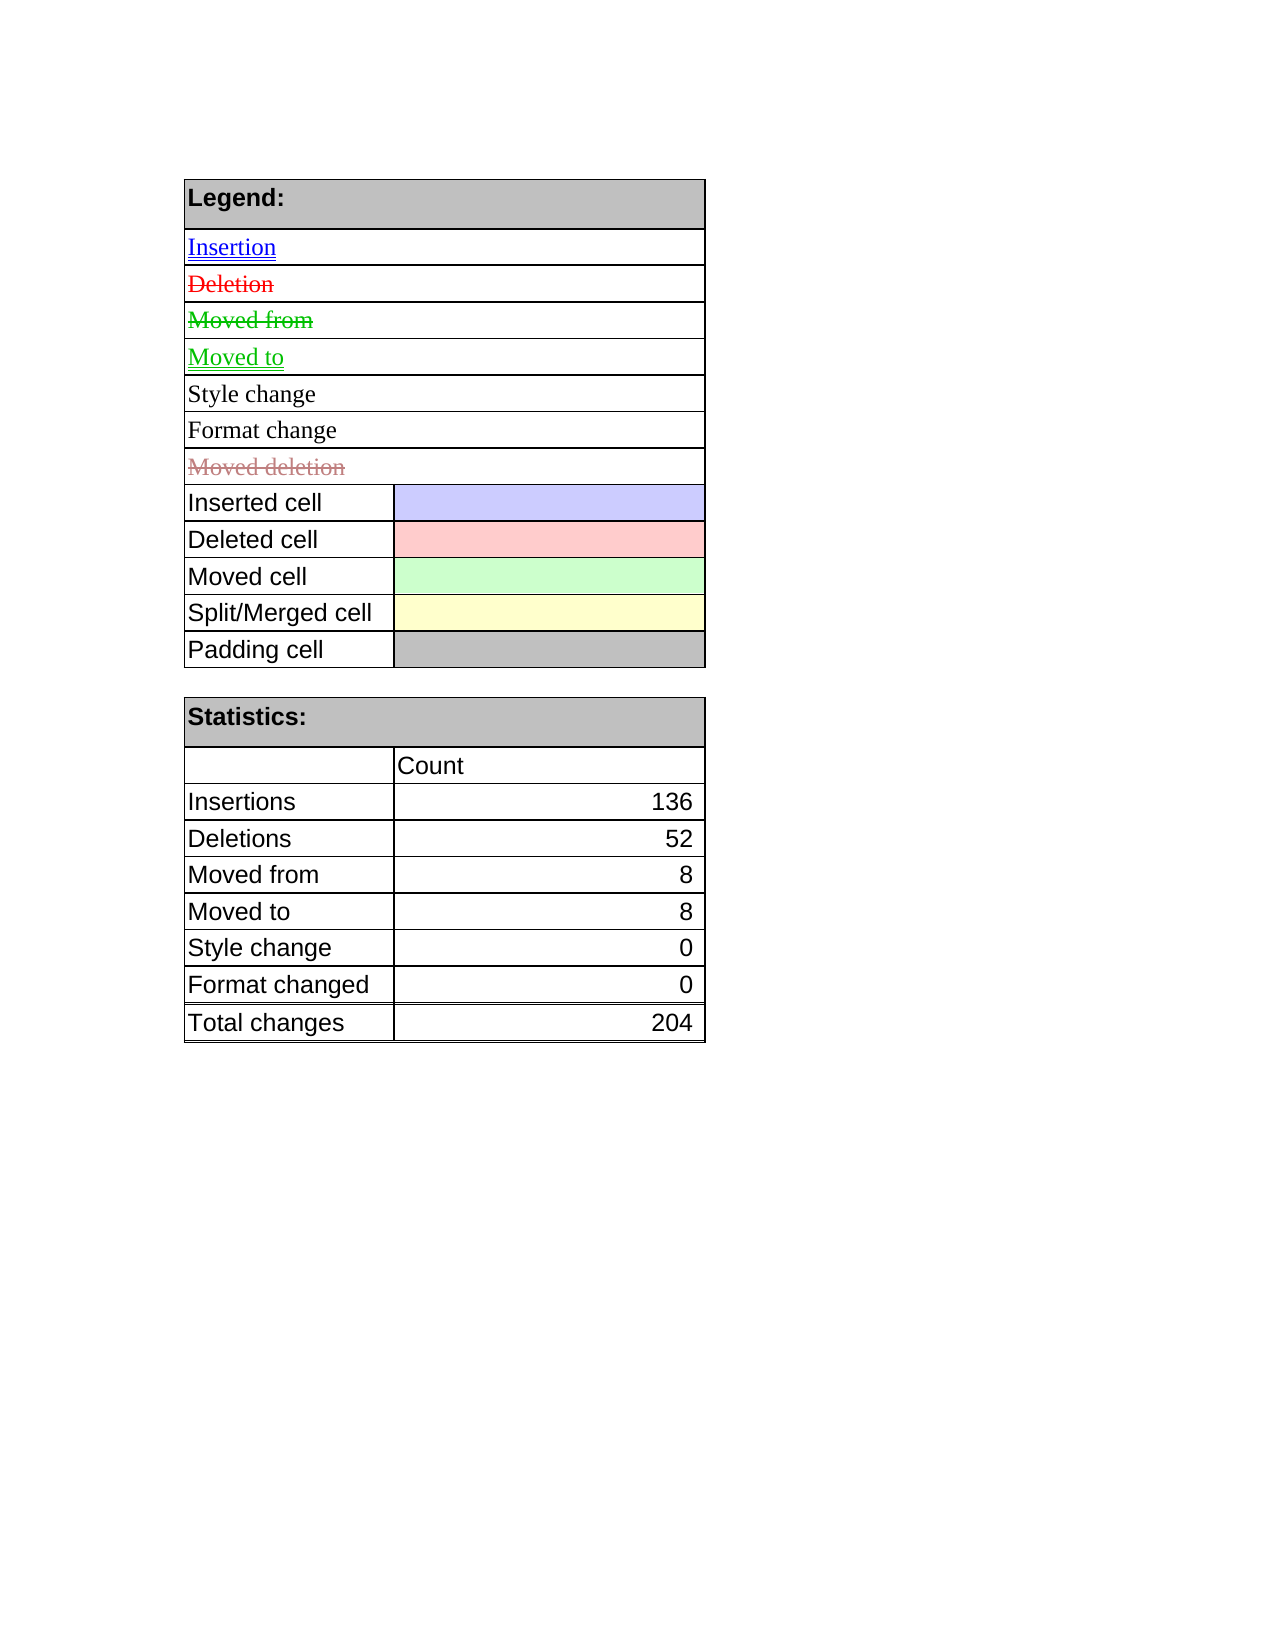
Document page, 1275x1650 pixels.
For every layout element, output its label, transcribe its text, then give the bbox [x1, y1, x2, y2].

table_cell Moved deletion [185, 449, 704, 484]
table_cell Format change [185, 412, 704, 447]
table_cell Insertions [185, 784, 393, 819]
table_cell Padding cell [185, 632, 393, 667]
table_cell Deletion [185, 266, 704, 301]
table_cell [395, 558, 704, 593]
table_cell [395, 522, 704, 557]
table_cell 136 [395, 784, 704, 819]
table_cell Deleted cell [185, 522, 393, 557]
table_cell Moved cell [185, 558, 393, 593]
table_cell Moved from [185, 857, 393, 892]
table_cell [395, 485, 704, 520]
table_cell Count [395, 748, 704, 782]
table_cell [185, 748, 393, 782]
table_cell 52 [395, 821, 704, 856]
table_cell 8 [395, 894, 704, 929]
table_cell Moved to [185, 339, 704, 374]
table_cell [395, 632, 704, 667]
table_cell Style change [185, 930, 393, 965]
table_cell 0 [395, 930, 704, 965]
table_cell [395, 595, 704, 630]
table_cell 0 [395, 967, 704, 1002]
table_cell Format changed [185, 967, 393, 1002]
table_cell Inserted cell [185, 485, 393, 520]
table_cell Total changes [185, 1005, 393, 1040]
table_cell Moved from [185, 303, 704, 337]
table_header Statistics: [185, 698, 704, 746]
table_cell Insertion [185, 230, 704, 264]
table_cell Deletions [185, 821, 393, 856]
table_cell 8 [395, 857, 704, 892]
table_header Legend: [185, 180, 704, 228]
table_cell 204 [395, 1005, 704, 1040]
table_cell Moved to [185, 894, 393, 929]
table_cell Split/Merged cell [185, 595, 393, 630]
table_cell Style change [185, 376, 704, 411]
